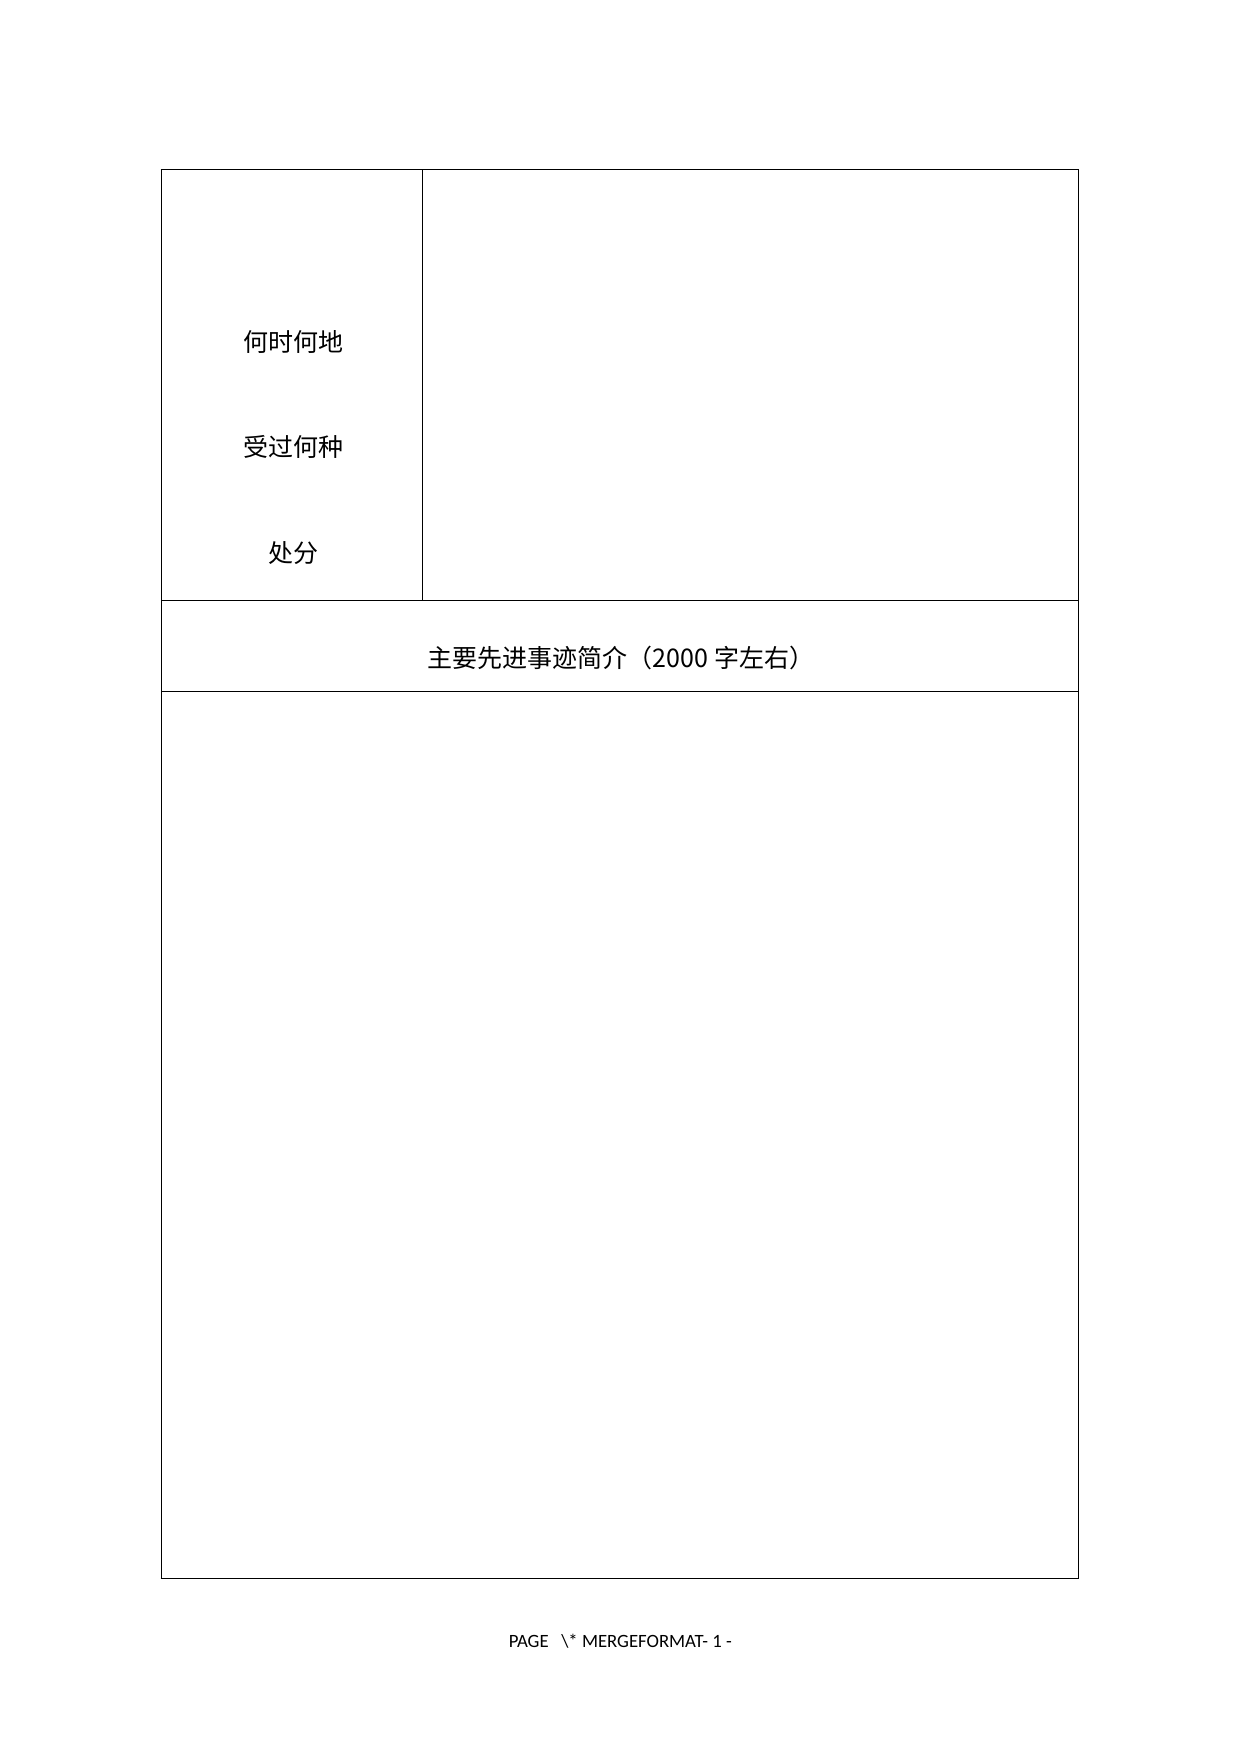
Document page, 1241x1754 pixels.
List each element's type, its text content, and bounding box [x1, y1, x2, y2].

table_cell 何时何地受过何种处分 [162, 170, 422, 600]
table_cell 主要先进事迹简介（2000 字左右） [162, 601, 1078, 691]
table_cell [423, 170, 1078, 600]
table_cell [162, 692, 1078, 1578]
